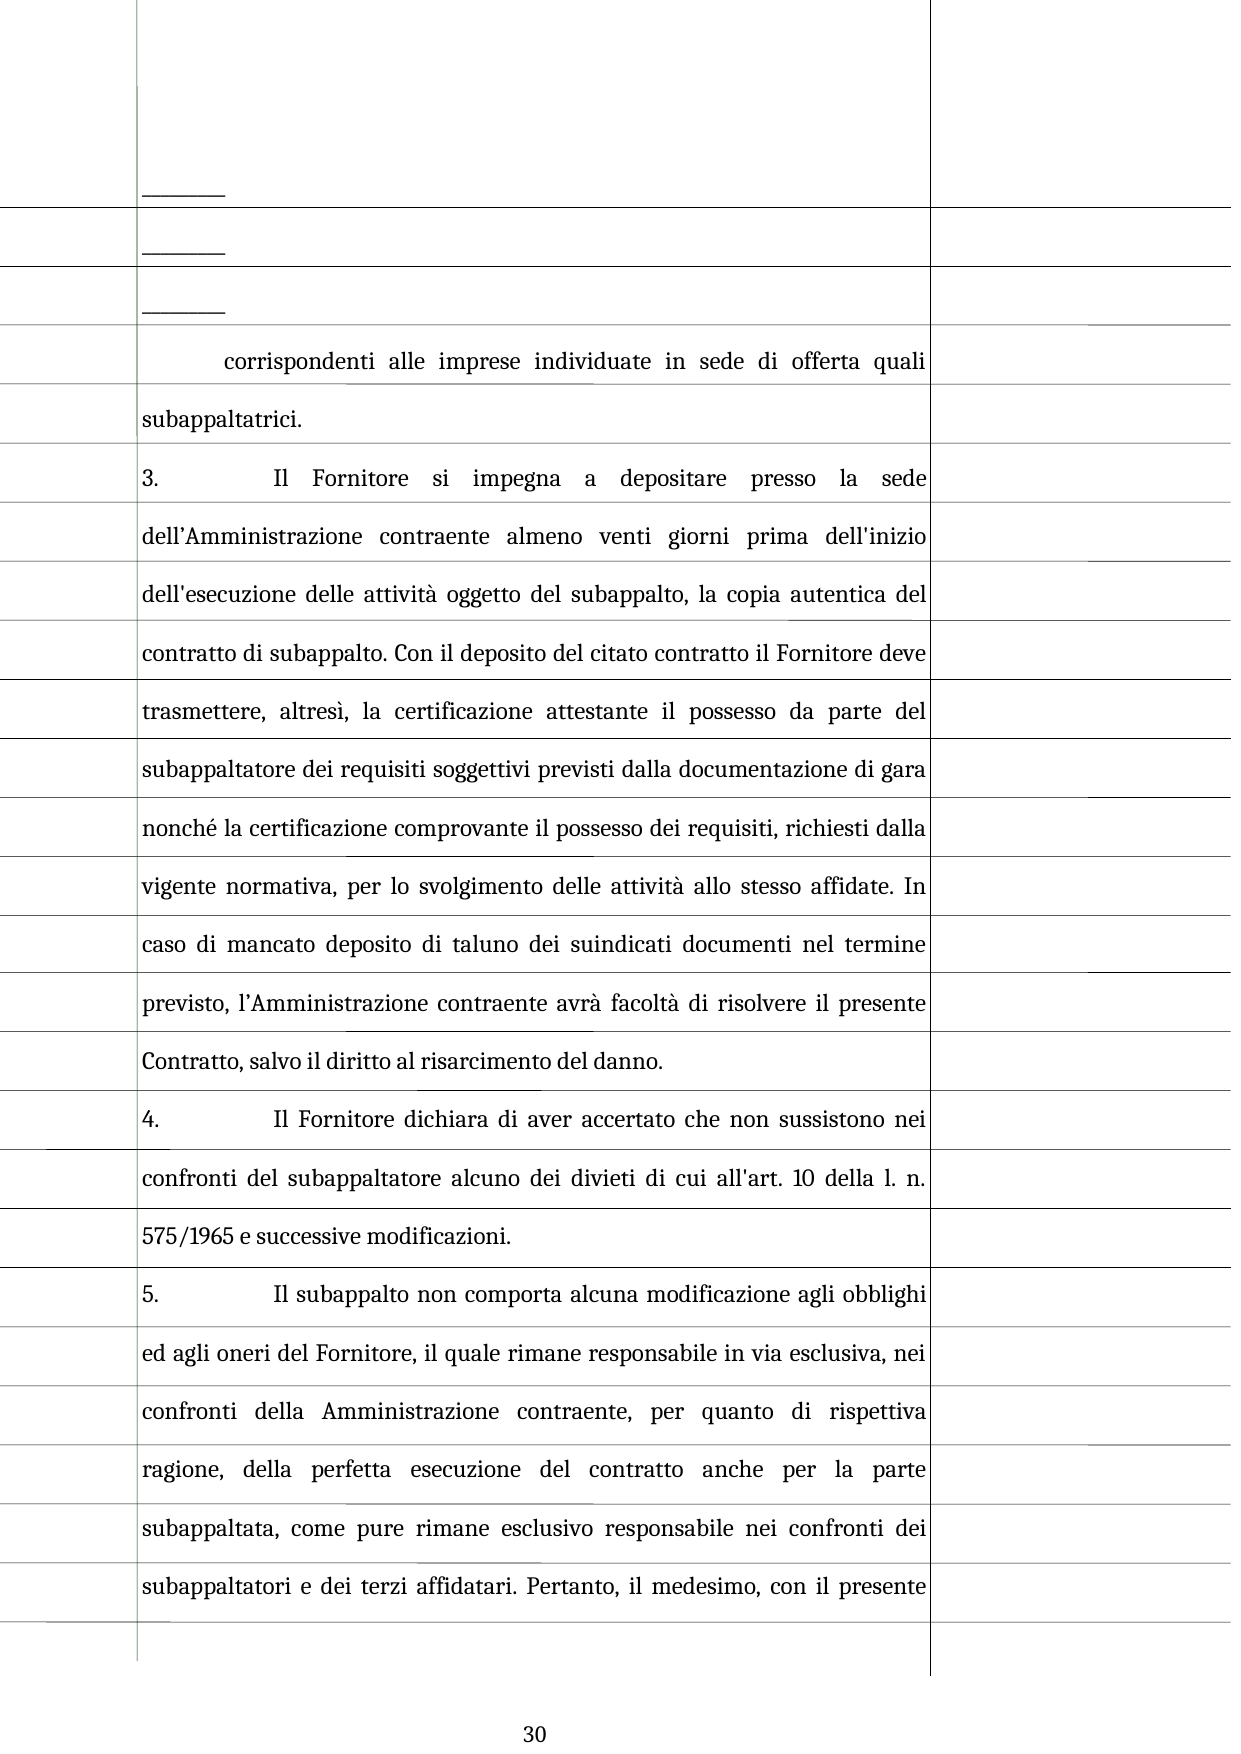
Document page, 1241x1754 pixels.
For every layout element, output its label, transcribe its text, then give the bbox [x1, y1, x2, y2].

text _________ [142, 148, 927, 206]
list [142, 1256, 927, 1606]
list Il Fornitore si impegna a depositare presso la sede dell’Amministrazione contraente almeno venti giorni prima dell'inizio dell'esecuzione delle attività oggetto del subappalto, la copia autentica del contratto di subappalto. Con il deposito del citato contratto il Fornitore deve trasmettere, altresì, la certificazione attestante il possesso da parte del subappaltatore dei requisiti soggettivi previsti dalla documentazione di gara nonché la certificazione comprovante il possesso dei requisiti, richiesti dalla vigente normativa, per lo svolgimento delle attività allo stesso affidate. In caso di mancato deposito di taluno dei suindicati documenti nel termine previsto, l’Amministrazione contraente avrà facoltà di risolvere il presente Contratto, salvo il diritto al risarcimento del danno. [142, 439, 927, 1081]
list Il Fornitore dichiara di aver accertato che non sussistono nei confronti del subappaltatore alcuno dei divieti di cui all'art. 10 della l. n. 575/1965 e successive modificazioni. [142, 1081, 927, 1256]
text _________ [142, 206, 927, 264]
text _________ [142, 264, 927, 323]
text corrispondenti alle imprese individuate in sede di offerta quali subappaltatrici. [142, 323, 927, 439]
